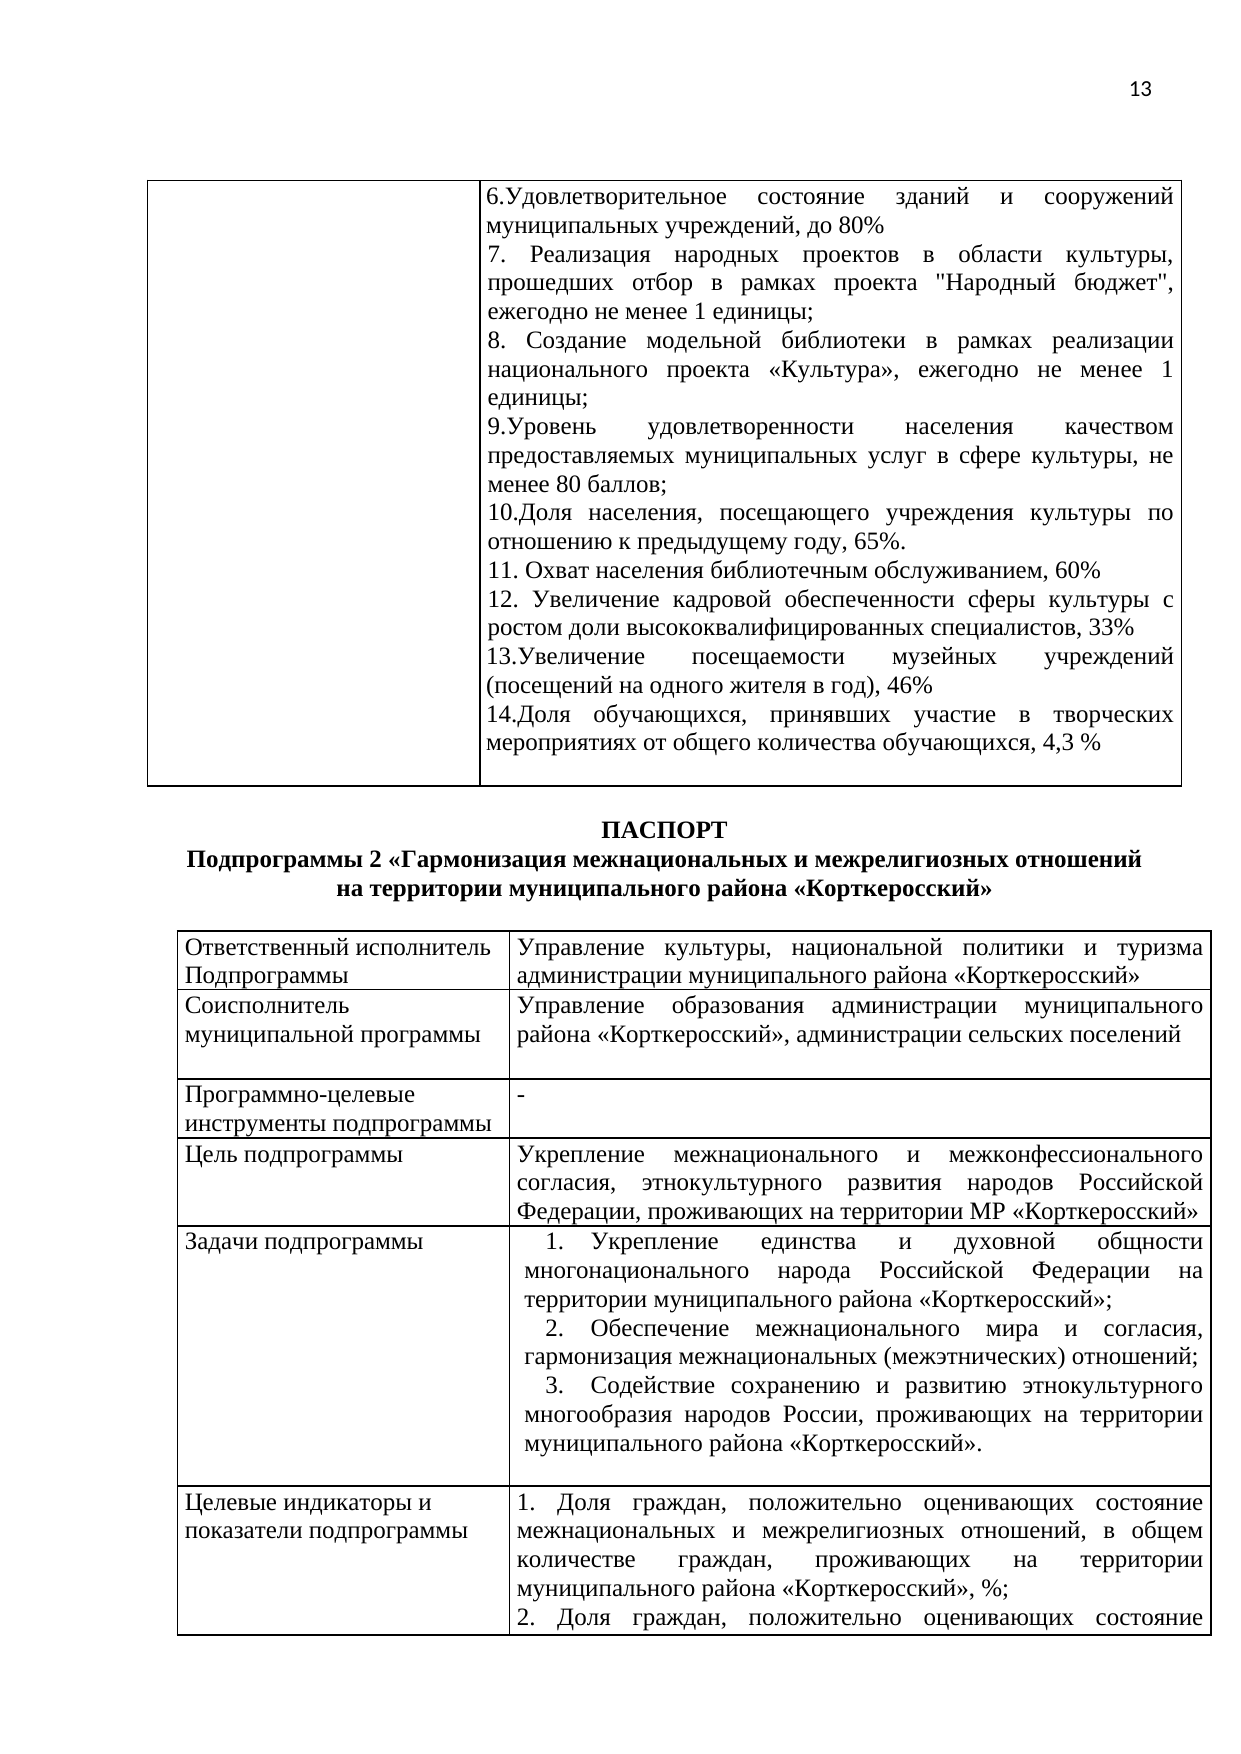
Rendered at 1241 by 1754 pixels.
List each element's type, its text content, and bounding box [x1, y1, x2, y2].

table_cell Задачи подпрограммы [178, 1227, 509, 1485]
table_cell - [510, 1080, 1210, 1137]
table_header Ответственный исполнитель Подпрограммы [178, 932, 509, 989]
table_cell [148, 181, 479, 785]
table_cell Укрепление межнационального и межконфессионального согласия, этнокультурного развития народов Российской Федерации, проживающих на территории МР «Корткеросский» [510, 1139, 1210, 1225]
table_cell Управление образования администрации муниципального района «Корткеросский», администрации сельских поселений [510, 990, 1210, 1078]
text ПАСПОРТ [177, 815, 1152, 844]
table_cell Укрепление единства и духовной общности многонационального народа Российской Федерации на территории муниципального района «Корткеросский»; Обеспечение межнационального мира и согласия, гармонизация межнациональных (межэтнических) отношений; Содействие сохранению и развитию этнокультурного многообразия народов России, проживающих на территории муниципального района «Корткеросский». [510, 1227, 1210, 1485]
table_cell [178, 1487, 509, 1634]
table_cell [481, 181, 1181, 785]
table_cell Программно-целевые инструменты подпрограммы [178, 1080, 509, 1137]
text Подпрограммы 2 «Гармонизация межнациональных и межрелигиозных отношений на территории муниципального района «Корткеросский» [177, 844, 1152, 901]
table_cell Цель подпрограммы [178, 1139, 509, 1225]
table_header Управление культуры, национальной политики и туризма администрации муниципального района «Корткеросский» [510, 932, 1210, 989]
table_cell Соисполнитель муниципальной программы [178, 990, 509, 1078]
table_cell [510, 1487, 1210, 1634]
